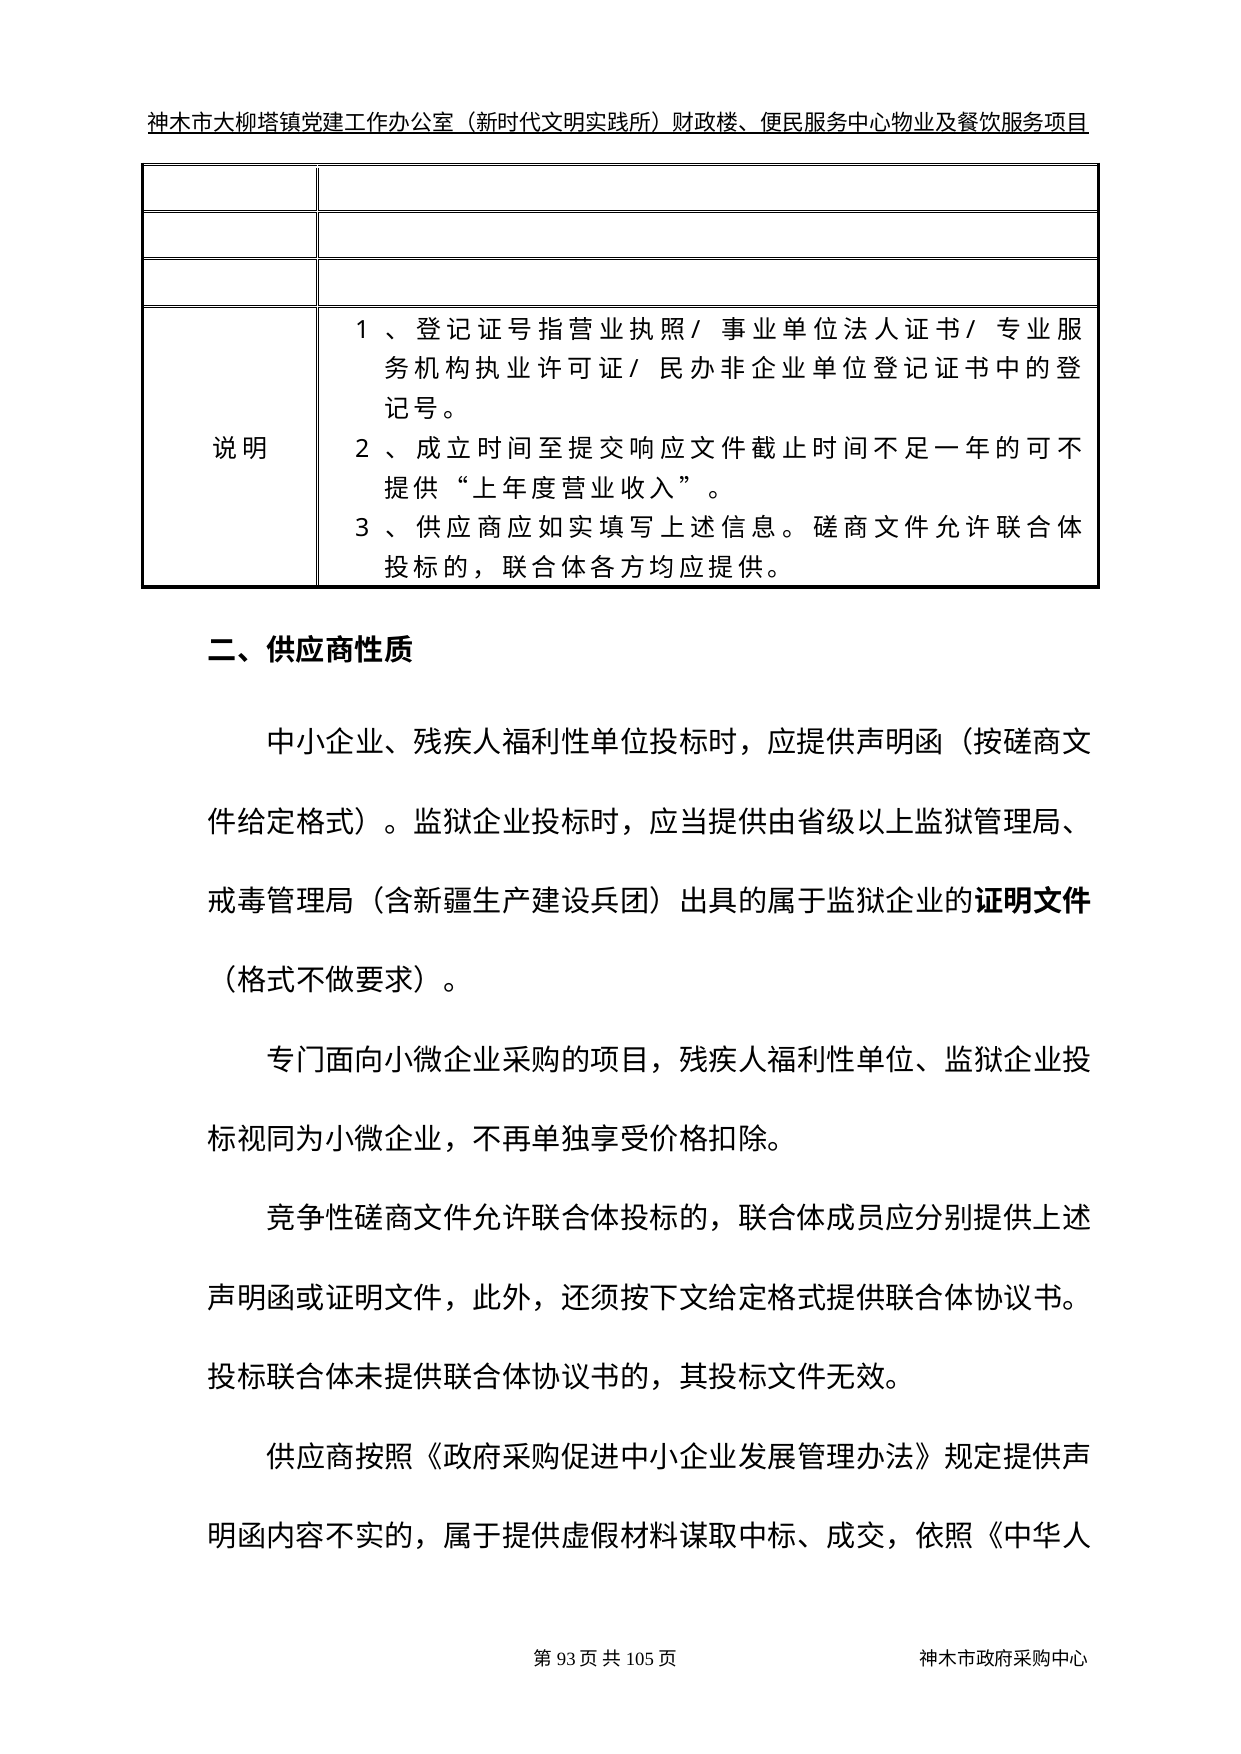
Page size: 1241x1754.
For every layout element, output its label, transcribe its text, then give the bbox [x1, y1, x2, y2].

table_cell [318, 166, 1097, 210]
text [192, 1414, 1092, 1573]
text 专门面向小微企业采购的项目，残疾人福利性单位、监狱企业投标视同为小微企业，不再单独享受价格扣除。 [192, 1018, 1092, 1176]
table_cell [319, 213, 1097, 257]
text 中小企业、残疾人福利性单位投标时，应提供声明函（按磋商文件给定格式）。监狱企业投标时，应当提供由省级以上监狱管理局、戒毒管理局（含新疆生产建设兵团）出具的属于监狱企业的证明文件（格式不做要求）。 [192, 700, 1092, 1018]
table_cell [144, 213, 316, 257]
text 二、供应商性质 [148, 608, 1092, 688]
table_cell 说明 [144, 308, 316, 585]
table_cell [319, 260, 1097, 304]
table_cell [144, 260, 316, 304]
text 竞争性磋商文件允许联合体投标的，联合体成员应分别提供上述声明函或证明文件，此外，还须按下文给定格式提供联合体协议书。投标联合体未提供联合体协议书的，其投标文件无效。 [192, 1176, 1092, 1414]
table_cell [144, 164, 318, 210]
table_cell 1、登记证号指营业执照/事业单位法人证书/专业服务机构执业许可证/民办非企业单位登记证书中的登记号。 2、成立时间至提交响应文件截止时间不足一年的可不提供“上年度营业收入”。 3、供应商应如实填写上述信息。磋商文件允许联合体投标的，联合体各方均应提供。 [319, 308, 1097, 585]
